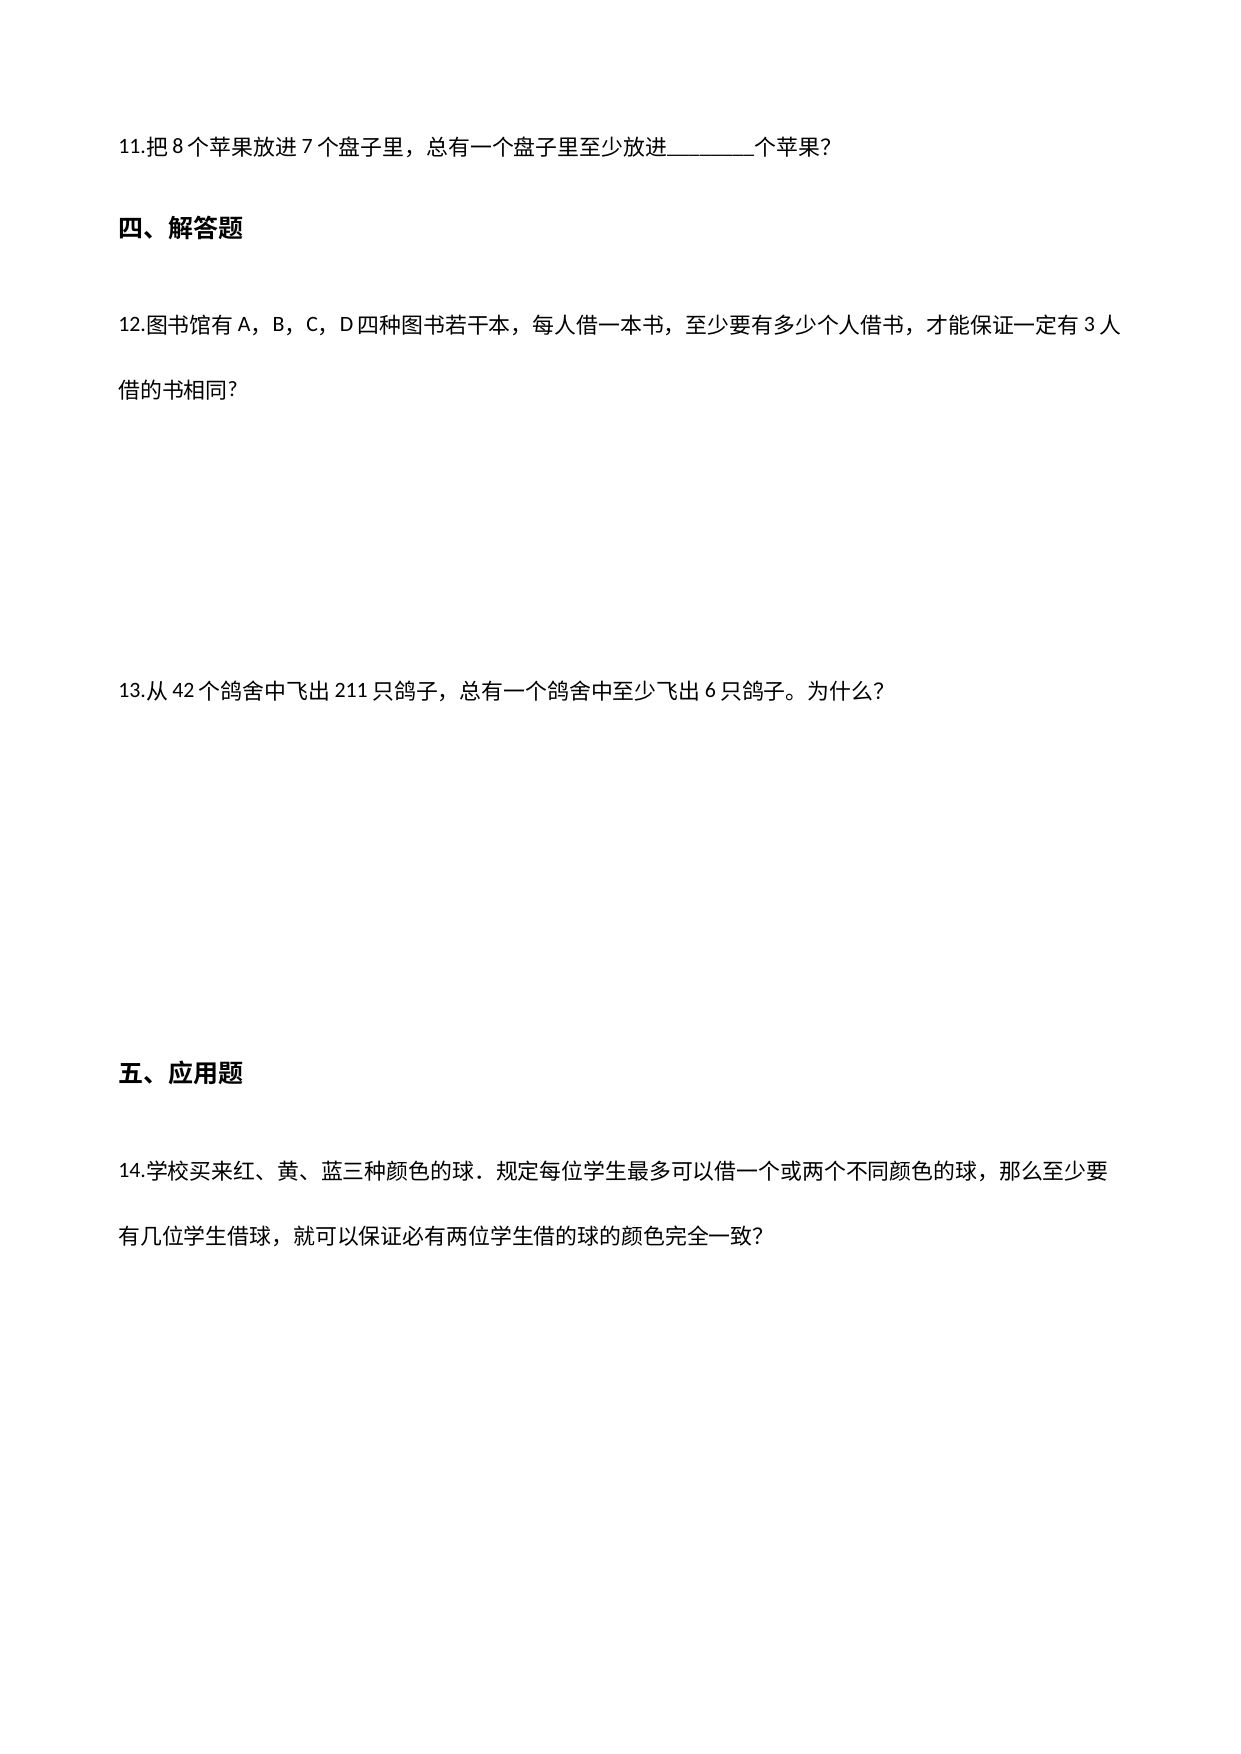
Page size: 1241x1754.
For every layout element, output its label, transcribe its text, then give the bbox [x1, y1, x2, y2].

text 四、解答题 [118, 194, 1122, 259]
text 14.学校买来红、黄、蓝三种颜色的球．规定每位学生最多可以借一个或两个不同颜色的球，那么至少要有几位学生借球，就可以保证必有两位学生借的球的颜色完全一致？ [118, 1153, 1122, 1251]
text 五、应用题 [118, 1039, 1122, 1104]
text 12.图书馆有A，B，C，D四种图书若干本，每人借一本书，至少要有多少个人借书，才能保证一定有3人借的书相同? [118, 307, 1122, 405]
text 11.把8个苹果放进7个盘子里，总有一个盘子里至少放进________个苹果？ [118, 129, 1122, 162]
text 13.从42个鸽舍中飞出211只鸽子，总有一个鸽舍中至少飞出6只鸽子。为什么？ [118, 673, 1122, 706]
